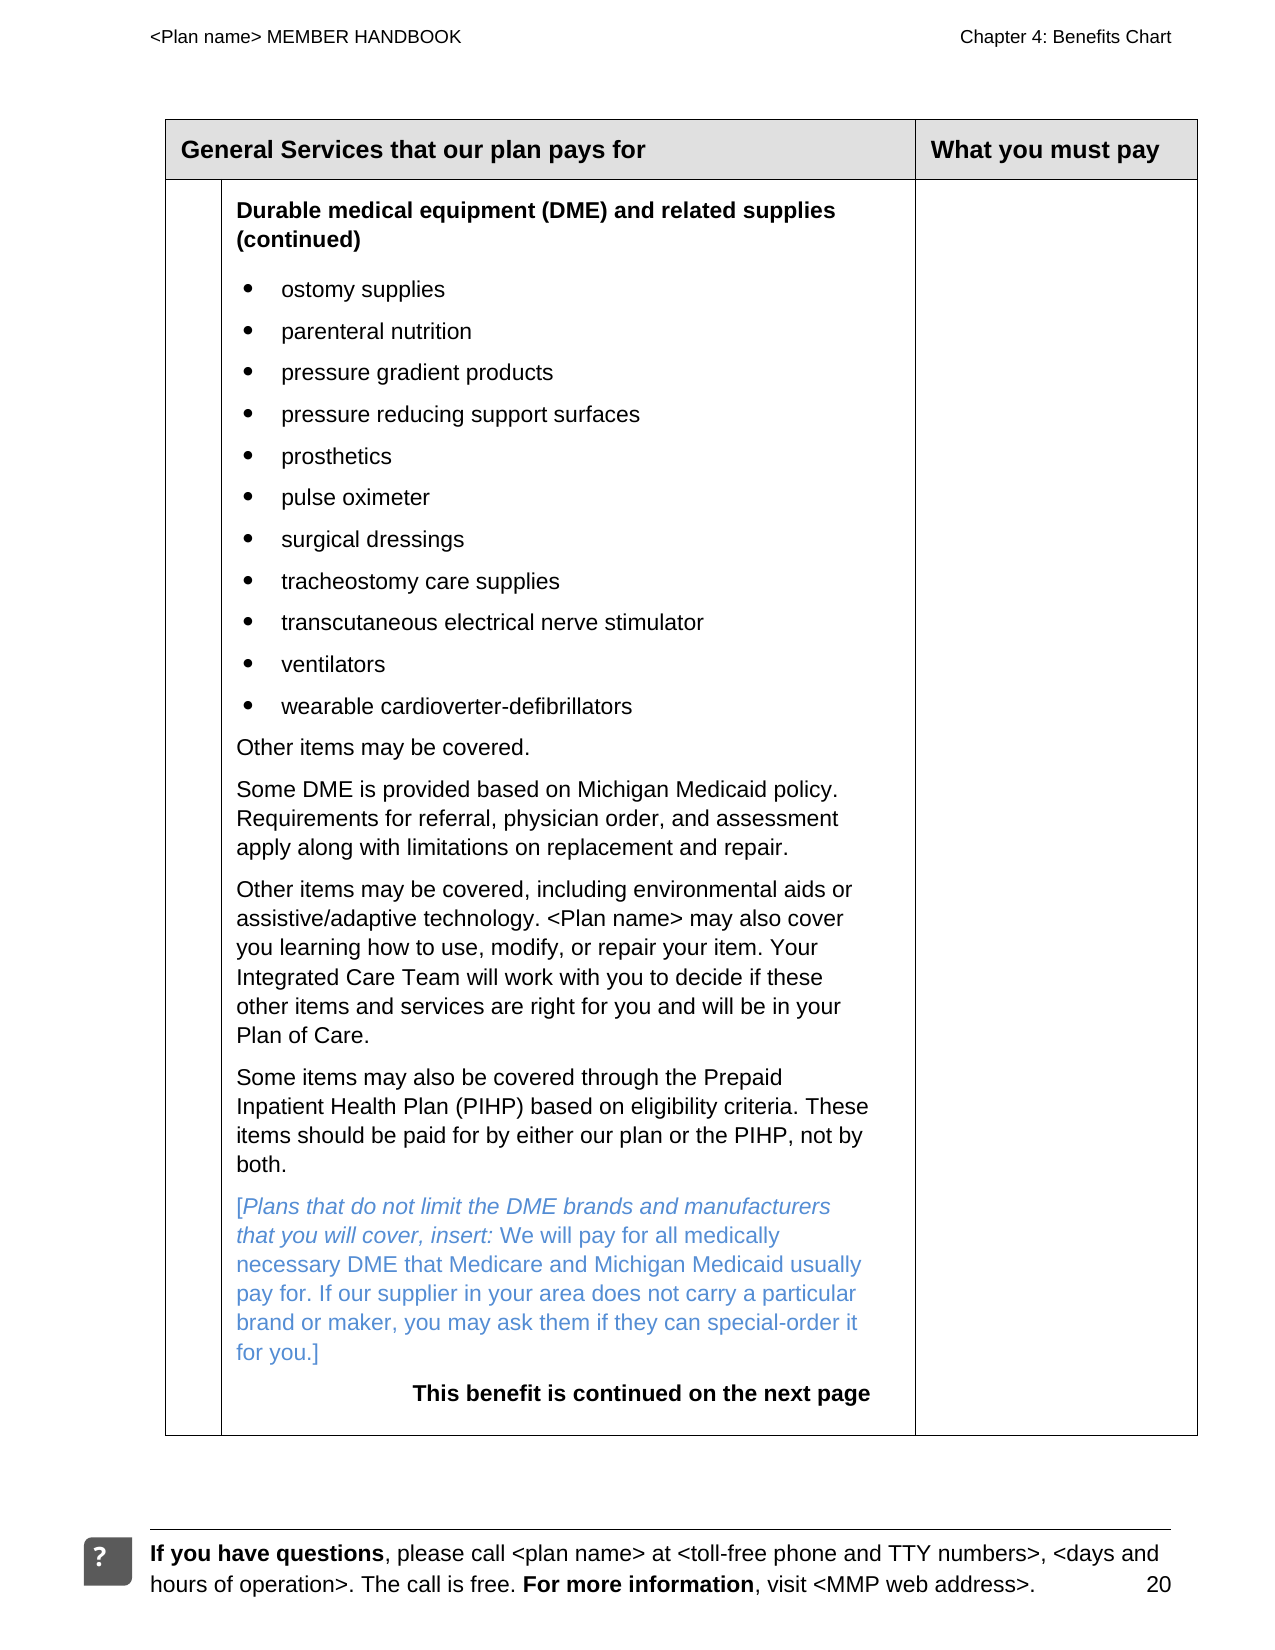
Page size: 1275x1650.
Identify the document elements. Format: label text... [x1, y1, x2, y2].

table_header General Services that our plan pays for [166, 120, 915, 179]
table_header What you must pay [916, 120, 1197, 179]
table_cell [916, 180, 1197, 1435]
table_cell [166, 180, 221, 1435]
table_cell Durable medical equipment (DME) and related supplies (continued) ostomy supplies parenteral nutrition pressure gradient products pressure reducing support surfaces prosthetics pulse oximeter surgical dressings tracheostomy care supplies transcutaneous electrical nerve stimulator ventilators wearable cardioverter-defibrillators Other items may be covered. Some DME is provided based on Michigan Medicaid policy. Requirements for referral, physician order, and assessment apply along with limitations on replacement and repair. Other items may be covered, including environmental aids or assistive/adaptive technology. <Plan name> may also cover you learning how to use, modify, or repair your item. Your Integrated Care Team will work with you to decide if these other items and services are right for you and will be in your Plan of Care. Some items may also be covered through the Prepaid Inpatient Health Plan (PIHP) based on eligibility criteria. These items should be paid for by either our plan or the PIHP, not by both. [Plans that do not limit the DME brands and manufacturers that you will cover, insert: We will pay for all medically necessary DME that Medicare and Michigan Medicaid usually pay for. If our supplier in your area does not carry a particular brand or maker, you may ask them if they can special-order it for you.] This benefit is continued on the next page [222, 180, 915, 1435]
